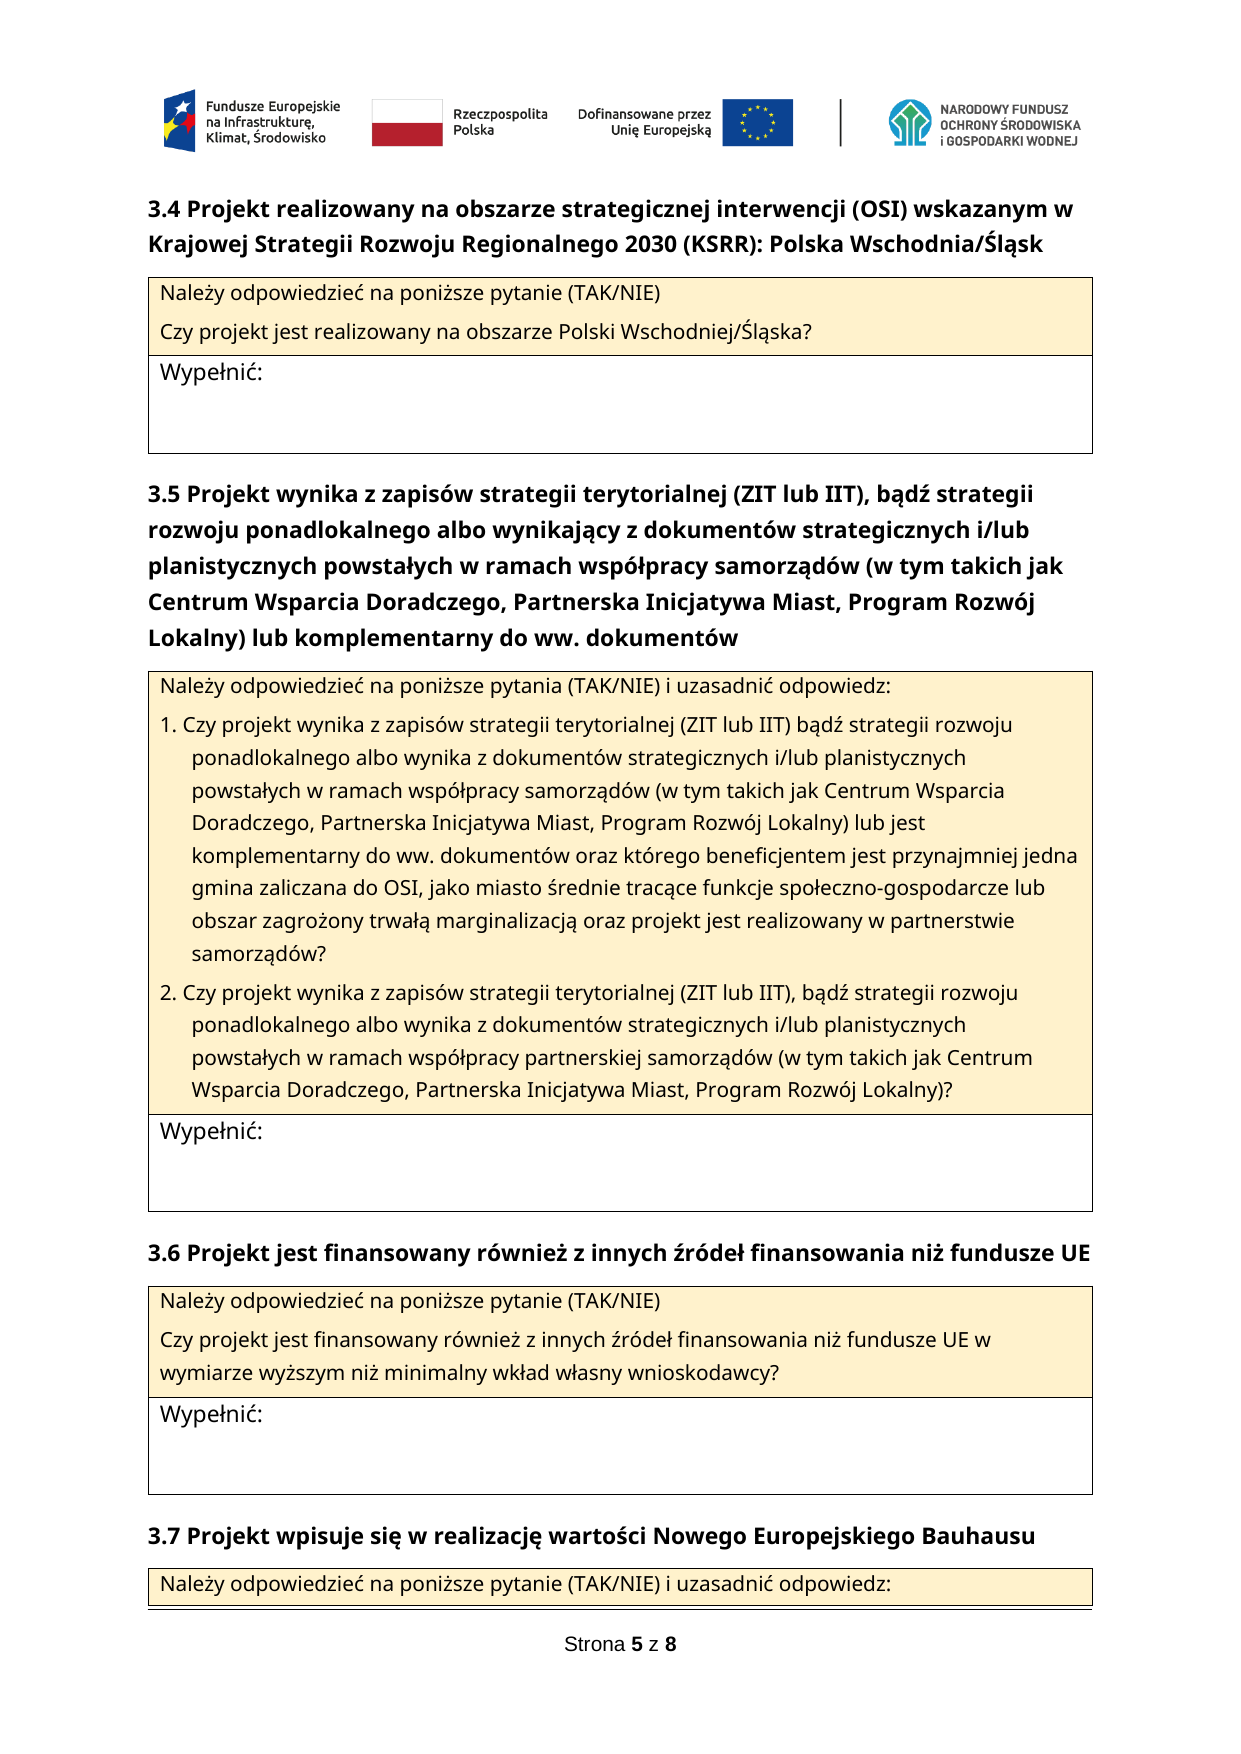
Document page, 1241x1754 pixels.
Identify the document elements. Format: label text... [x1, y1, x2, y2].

table_cell Wypełnić: [149, 1115, 1092, 1211]
table_header Należy odpowiedzieć na poniższe pytania (TAK/NIE) i uzasadnić odpowiedz: 1. Czy projekt wynika z zapisów strategii terytorialnej (ZIT lub IIT) bądź strategii rozwoju ponadlokalnego albo wynika z dokumentów strategicznych i/lub planistycznych powstałych w ramach współpracy samorządów (w tym takich jak Centrum Wsparcia Doradczego, Partnerska Inicjatywa Miast, Program Rozwój Lokalny) lub jest komplementarny do ww. dokumentów oraz którego beneficjentem jest przynajmniej jedna gmina zaliczana do OSI, jako miasto średnie tracące funkcje społeczno-gospodarcze lub obszar zagrożony trwałą marginalizacją oraz projekt jest realizowany w partnerstwie samorządów? 2. Czy projekt wynika z zapisów strategii terytorialnej (ZIT lub IIT), bądź strategii rozwoju ponadlokalnego albo wynika z dokumentów strategicznych i/lub planistycznych powstałych w ramach współpracy partnerskiej samorządów (w tym takich jak Centrum Wsparcia Doradczego, Partnerska Inicjatywa Miast, Program Rozwój Lokalny)? [149, 672, 1092, 1114]
text 3.6 Projekt jest finansowany również z innych źródeł finansowania niż fundusze UE [148, 1237, 1092, 1268]
picture [147, 73, 1093, 168]
text 3.7 Projekt wpisuje się w realizację wartości Nowego Europejskiego Bauhausu [148, 1520, 1092, 1551]
text 3.5 Projekt wynika z zapisów strategii terytorialnej (ZIT lub IIT), bądź strategii rozwoju ponadlokalnego albo wynikający z dokumentów strategicznych i/lub planistycznych powstałych w ramach współpracy samorządów (w tym takich jak Centrum Wsparcia Doradczego, Partnerska Inicjatywa Miast, Program Rozwój Lokalny) lub komplementarny do ww. dokumentów [148, 478, 1092, 653]
text 3.4 Projekt realizowany na obszarze strategicznej interwencji (OSI) wskazanym w Krajowej Strategii Rozwoju Regionalnego 2030 (KSRR): Polska Wschodnia/Śląsk [148, 192, 1092, 260]
table_cell Wypełnić: [149, 356, 1092, 452]
table_cell Wypełnić: [149, 1398, 1092, 1494]
table_header Należy odpowiedzieć na poniższe pytanie (TAK/NIE) Czy projekt jest realizowany na obszarze Polski Wschodniej/Śląska? [149, 278, 1092, 355]
table_header Należy odpowiedzieć na poniższe pytanie (TAK/NIE) Czy projekt jest finansowany również z innych źródeł finansowania niż fundusze UE w wymiarze wyższym niż minimalny wkład własny wnioskodawcy? [149, 1287, 1092, 1397]
